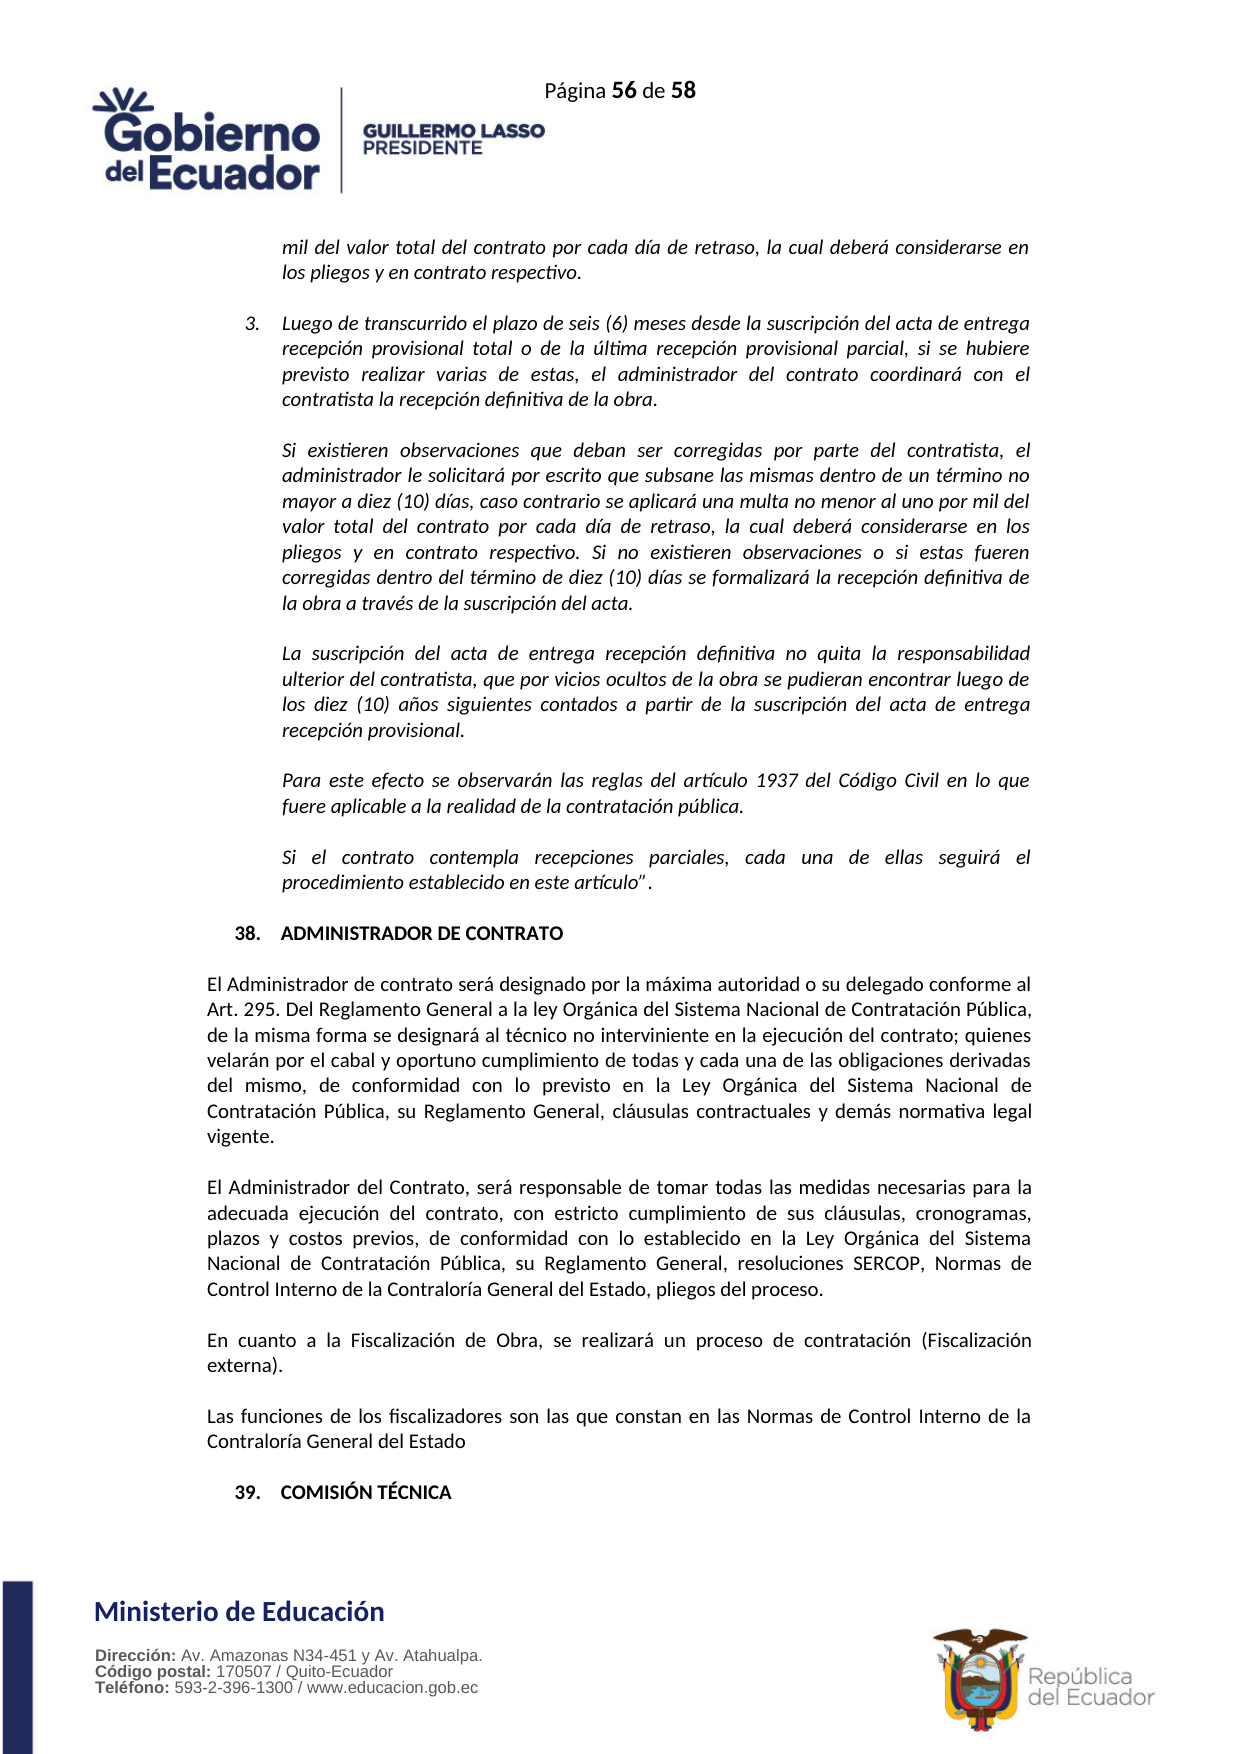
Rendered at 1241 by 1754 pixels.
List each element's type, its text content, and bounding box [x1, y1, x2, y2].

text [282, 234, 1033, 285]
list ADMINISTRADOR DE CONTRATO [234, 920, 1033, 946]
list Para este efecto se observarán las reglas del artículo 1937 del Código Civil en lo que fuere aplicable a la realidad de la contratación pública. [282, 768, 1033, 818]
list Si el contrato contempla recepciones parciales, cada una de ellas seguirá el procedimiento establecido en este artículo”. [282, 844, 1033, 895]
list La suscripción del acta de entrega recepción definitiva no quita la responsabilidad ulterior del contratista, que por vicios ocultos de la obra se pudieran encontrar luego de los diez (10) años siguientes contados a partir de la suscripción del acta de entrega recepción provisional. [282, 641, 1033, 742]
text Las funciones de los fiscalizadores son las que constan en las Normas de Control Interno de la Contraloría General del Estado [207, 1403, 1033, 1454]
text El Administrador del Contrato, será responsable de tomar todas las medidas necesarias para la adecuada ejecución del contrato, con estricto cumplimiento de sus cláusulas, cronogramas, plazos y costos previos, de conformidad con lo establecido en la Ley Orgánica del Sistema Nacional de Contratación Pública, su Reglamento General, resoluciones SERCOP, Normas de Control Interno de la Contraloría General del Estado, pliegos del proceso. [207, 1174, 1033, 1301]
list Si existieren observaciones que deban ser corregidas por parte del contratista, el administrador le solicitará por escrito que subsane las mismas dentro de un término no mayor a diez (10) días, caso contrario se aplicará una multa no menor al uno por mil del valor total del contrato por cada día de retraso, la cual deberá considerarse en los pliegos y en contrato respectivo. Si no existieren observaciones o si estas fueren corregidas dentro del término de diez (10) días se formalizará la recepción definitiva de la obra a través de la suscripción del acta. [282, 437, 1033, 615]
picture [2, 28, 1241, 1754]
list Luego de transcurrido el plazo de seis (6) meses desde la suscripción del acta de entrega recepción provisional total o de la última recepción provisional parcial, si se hubiere previsto realizar varias de estas, el administrador del contrato coordinará con el contratista la recepción definitiva de la obra. [244, 310, 1033, 412]
text El Administrador de contrato será designado por la máxima autoridad o su delegado conforme al Art. 295. Del Reglamento General a la ley Orgánica del Sistema Nacional de Contratación Pública, de la misma forma se designará al técnico no interviniente en la ejecución del contrato; quienes velarán por el cabal y oportuno cumplimiento de todas y cada una de las obligaciones derivadas del mismo, de conformidad con lo previsto en la Ley Orgánica del Sistema Nacional de Contratación Pública, su Reglamento General, cláusulas contractuales y demás normativa legal vigente. [207, 971, 1033, 1149]
text En cuanto a la Fiscalización de Obra, se realizará un proceso de contratación (Fiscalización externa). [207, 1327, 1033, 1378]
list COMISIÓN TÉCNICA [234, 1479, 1033, 1505]
